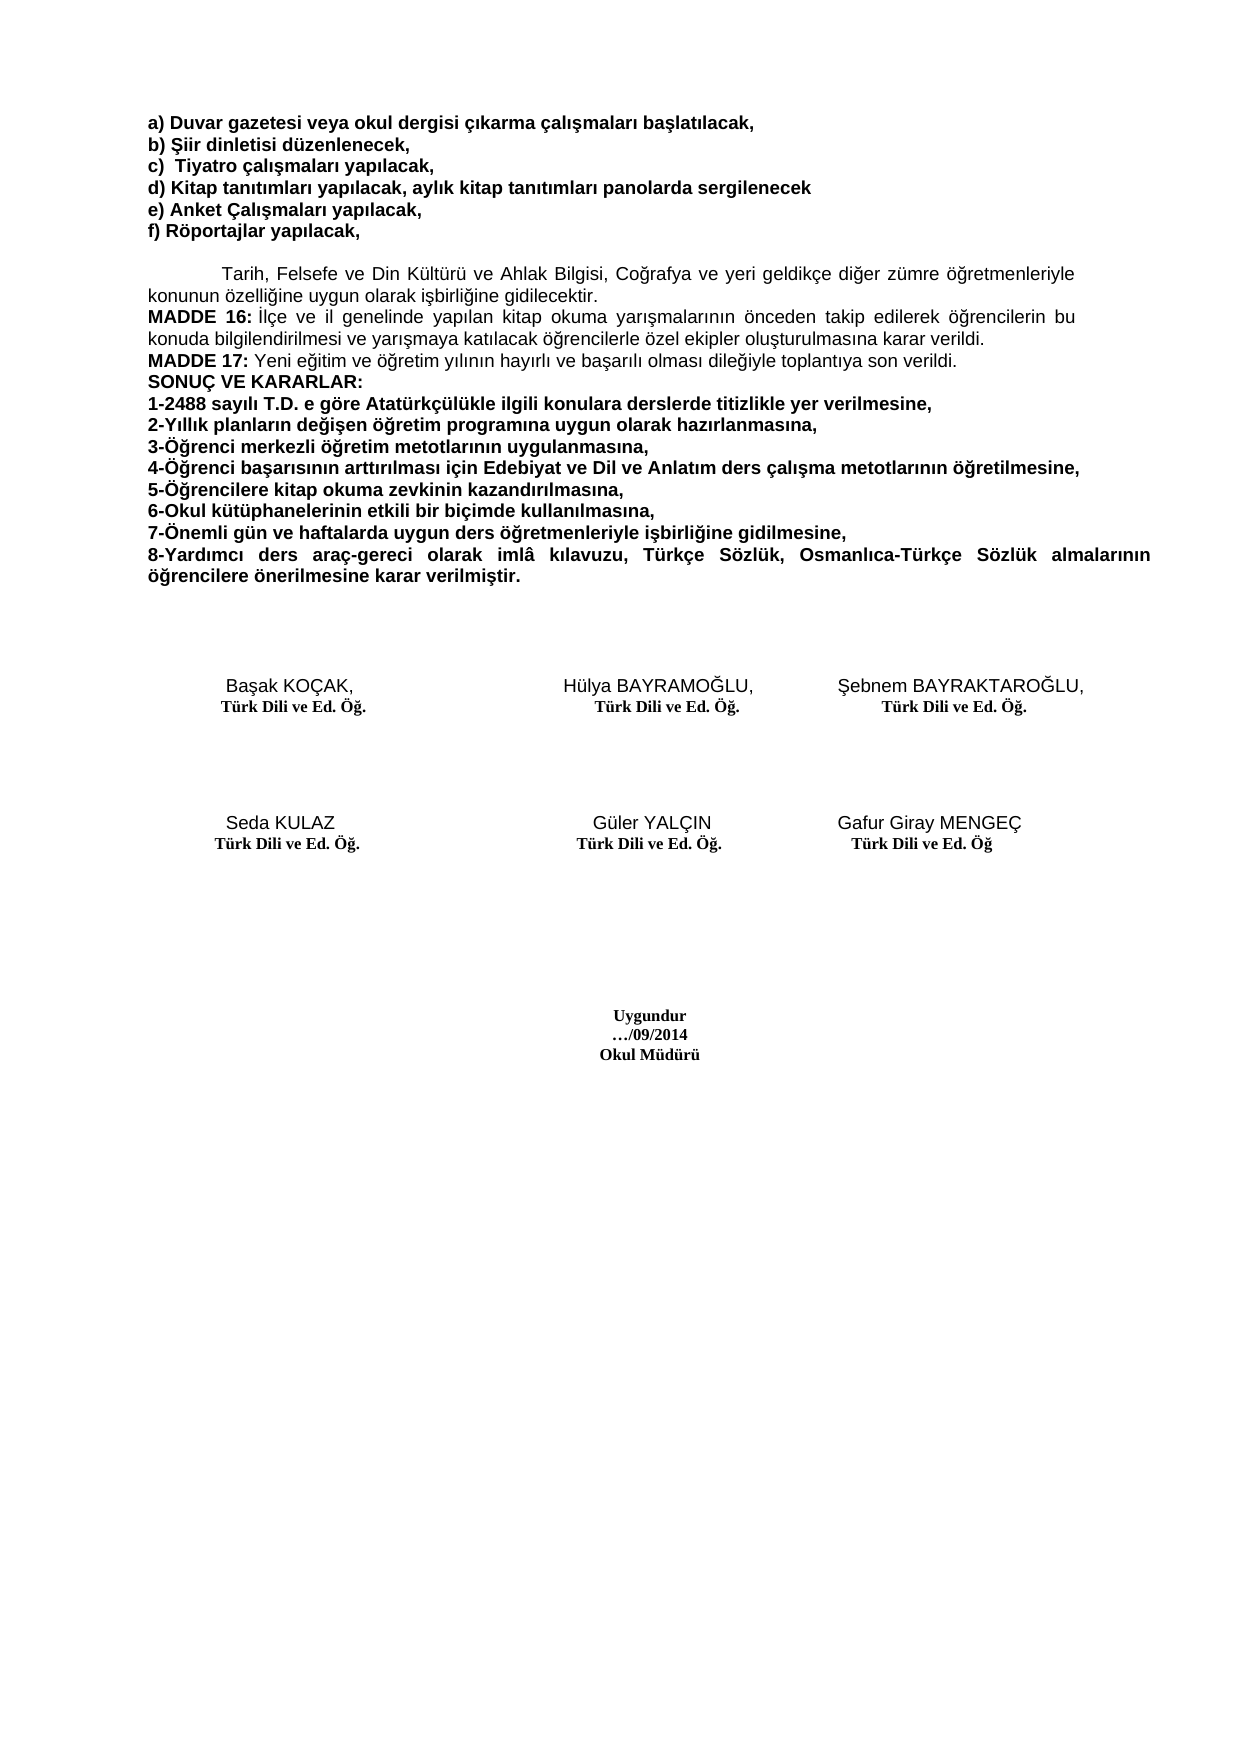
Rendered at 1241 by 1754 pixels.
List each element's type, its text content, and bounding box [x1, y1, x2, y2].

text 4-Öğrenci başarısının arttırılması için Edebiyat ve Dil ve Anlatım ders çalışma metotlarının öğretilmesine, [148, 457, 1152, 479]
text 2-Yıllık planların değişen öğretim programına uygun olarak hazırlanmasına, [148, 414, 1152, 436]
text 3-Öğrenci merkezli öğretim metotlarının uygulanmasına, [148, 436, 1152, 457]
text Uygundur [148, 1006, 1152, 1025]
text MADDE 17: Yeni eğitim ve öğretim yılının hayırlı ve başarılı olması dileğiyle toplantıya son verildi. [148, 349, 1152, 371]
text 6-Okul kütüphanelerinin etkili bir biçimde kullanılmasına, [148, 500, 1152, 522]
text Başak KOÇAK, Hülya BAYRAMOĞLU, Şebnem BAYRAKTAROĞLU, [148, 675, 1152, 697]
text MADDE 16: İlçe ve il genelinde yapılan kitap okuma yarışmalarının önceden takip edilerek öğrencilerin bu konuda bilgilendirilmesi ve yarışmaya katılacak öğrencilerle özel ekipler oluşturulmasına karar verildi. [148, 306, 1077, 349]
text f) Röportajlar yapılacak, [148, 220, 1077, 242]
text 5-Öğrencilere kitap okuma zevkinin kazandırılmasına, [148, 479, 1152, 500]
text 1-2488 sayılı T.D. e göre Atatürkçülükle ilgili konulara derslerde titizlikle yer verilmesine, [148, 392, 1152, 414]
text …/09/2014 [148, 1025, 1152, 1044]
text SONUÇ VE KARARLAR: [148, 371, 1152, 392]
text Türk Dili ve Ed. Öğ. Türk Dili ve Ed. Öğ. Türk Dili ve Ed. Öğ [148, 833, 1152, 853]
text d) Kitap tanıtımları yapılacak, aylık kitap tanıtımları panolarda sergilenecek [148, 177, 1077, 198]
text Türk Dili ve Ed. Öğ. Türk Dili ve Ed. Öğ. Türk Dili ve Ed. Öğ. [148, 697, 1152, 716]
text e) Anket Çalışmaları yapılacak, [148, 198, 1077, 220]
text c) Tiyatro çalışmaları yapılacak, [148, 155, 1077, 177]
text 7-Önemli gün ve haftalarda uygun ders öğretmenleriyle işbirliğine gidilmesine, [148, 522, 1152, 543]
text Okul Müdürü [148, 1044, 1152, 1063]
text Tarih, Felsefe ve Din Kültürü ve Ahlak Bilgisi, Coğrafya ve yeri geldikçe diğer zümre öğretmenleriyle konunun özelliğine uygun olarak işbirliğine gidilecektir. [148, 263, 1077, 306]
text a) Duvar gazetesi veya okul dergisi çıkarma çalışmaları başlatılacak, [148, 112, 1077, 134]
text b) Şiir dinletisi düzenlenecek, [148, 134, 1077, 155]
text 8-Yardımcı ders araç-gereci olarak imlâ kılavuzu, Türkçe Sözlük, Osmanlıca-Türkçe Sözlük almalarının öğrencilere önerilmesine karar verilmiştir. [148, 543, 1152, 587]
text Seda KULAZ Güler YALÇIN Gafur Giray MENGEÇ [148, 812, 1152, 833]
